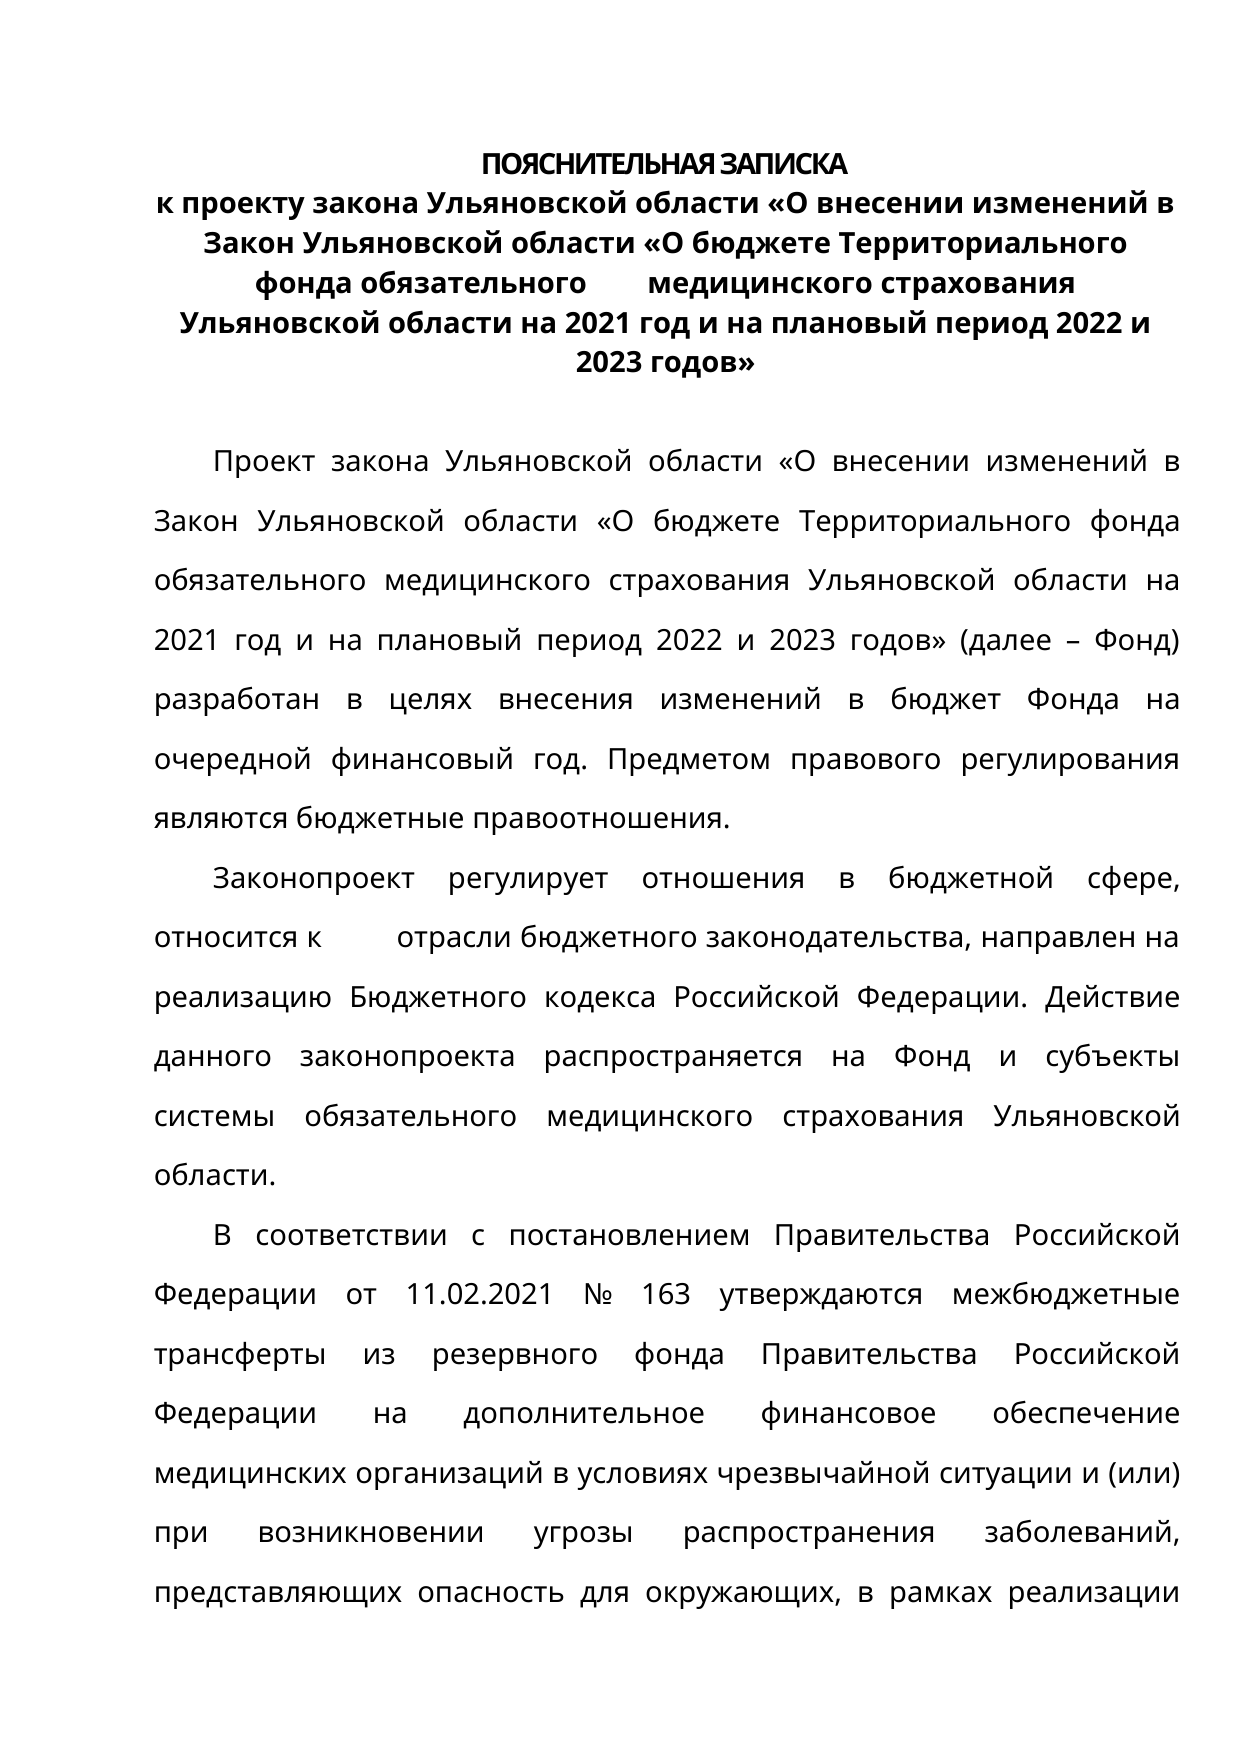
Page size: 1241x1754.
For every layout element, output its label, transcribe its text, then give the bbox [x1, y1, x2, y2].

text ПОЯСНИТЕЛЬНАЯ ЗАПИСКА [153, 143, 1177, 183]
text Проект закона Ульяновской области «О внесении изменений в Закон Ульяновской области «О бюджете Территориального фонда обязательного медицинского страхования Ульяновской области на 2021 год и на плановый период 2022 и 2023 годов» (далее – Фонд) разработан в целях внесения изменений в бюджет Фонда на очередной финансовый год. Предметом правового регулирования являются бюджетные правоотношения. [153, 441, 1181, 837]
text к проекту закона Ульяновской области «О внесении изменений в Закон Ульяновской области «О бюджете Территориального фонда обязательного медицинского страхования Ульяновской области на 2021 год и на плановый период 2022 и 2023 годов» [153, 183, 1178, 381]
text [153, 1214, 1181, 1611]
text Законопроект регулирует отношения в бюджетной сфере, относится к отрасли бюджетного законодательства, направлен на реализацию Бюджетного кодекса Российской Федерации. Действие данного законопроекта распространяется на Фонд и субъекты системы обязательного медицинского страхования Ульяновской области. [153, 857, 1181, 1194]
